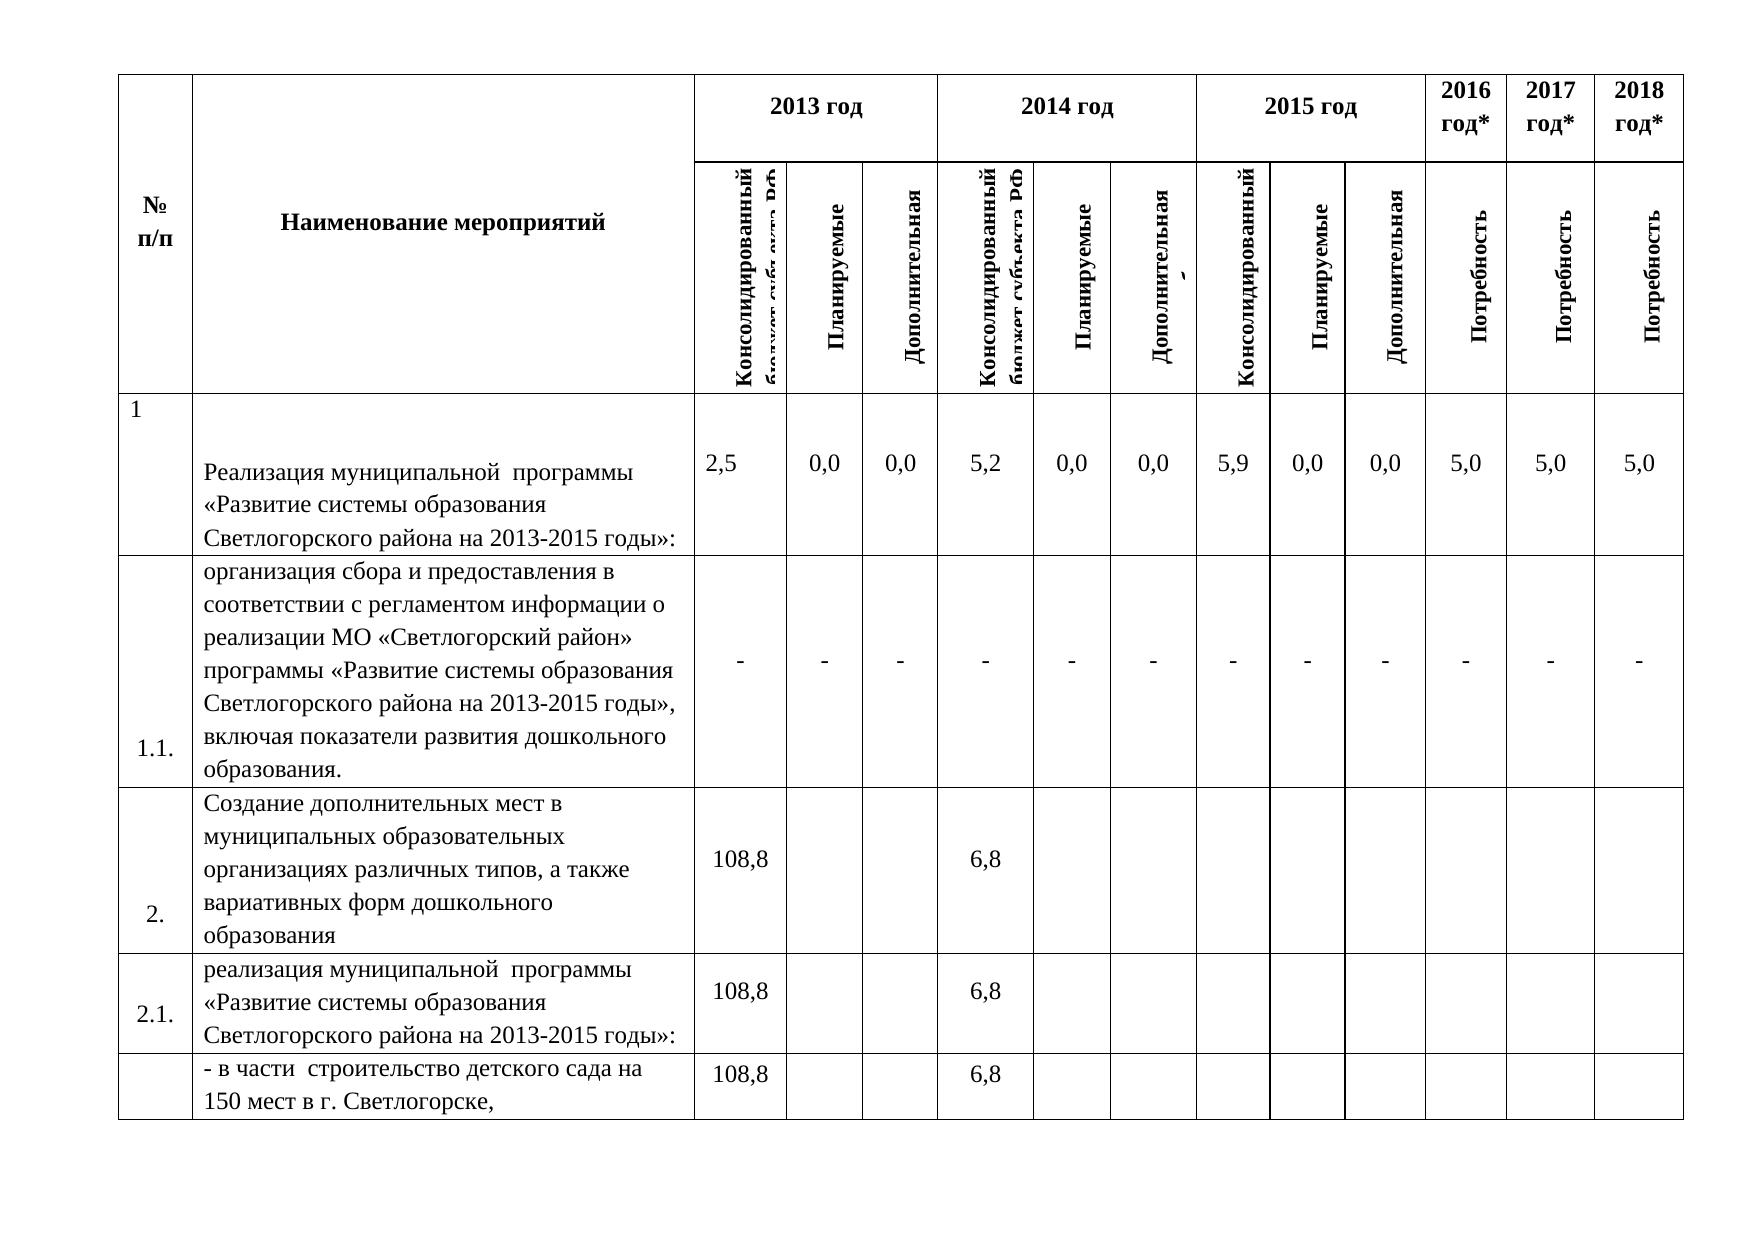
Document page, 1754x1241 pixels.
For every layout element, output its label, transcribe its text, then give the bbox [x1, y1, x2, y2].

table_cell [1595, 1054, 1683, 1119]
table_cell [863, 788, 937, 953]
table_cell - [1271, 556, 1344, 787]
table_cell 5,0 [1507, 394, 1594, 555]
table_cell Реализация муниципальной программы «Развитие системы образования Светлогорского района на 2013-2015 годы»: [193, 394, 694, 555]
table_cell [1346, 788, 1425, 953]
table_cell 6,8 [938, 788, 1033, 953]
table_cell - [1507, 556, 1594, 787]
table_cell 108,8 [695, 954, 786, 1052]
table_cell [1111, 954, 1196, 1052]
table_cell - в части строительство детского сада на 150 мест в г. Светлогорске, [193, 1054, 694, 1119]
table_cell 108,8 [695, 788, 786, 953]
table_cell [863, 1054, 937, 1119]
table_header 2016 год* [1426, 75, 1506, 161]
table_header 2017 год* [1507, 75, 1594, 161]
table_cell [1034, 788, 1110, 953]
table_cell 0,0 [863, 394, 937, 555]
table_cell [1595, 954, 1683, 1052]
table_cell [1271, 1054, 1344, 1119]
table_cell [1346, 1054, 1425, 1119]
table_cell [1197, 954, 1269, 1052]
table_cell [787, 954, 862, 1052]
table_cell [1111, 788, 1196, 953]
table_cell Консолидированный бюджет субъекта РФ [695, 163, 786, 393]
table_cell [1507, 788, 1594, 953]
table_cell [119, 1054, 192, 1119]
table_cell Потребность [1426, 163, 1506, 393]
table_cell [1426, 1054, 1506, 1119]
table_header 2013 год [695, 75, 937, 161]
table_cell [863, 954, 937, 1052]
table_cell 0,0 [1271, 394, 1344, 555]
table_cell Потребность [1507, 163, 1594, 393]
table_cell [1507, 1054, 1594, 1119]
table_cell [787, 1054, 862, 1119]
table_cell Планируемые внебюджетные средства [787, 163, 862, 393]
table_cell [1346, 954, 1425, 1052]
table_cell [1426, 954, 1506, 1052]
table_cell - [787, 556, 862, 787]
table_cell 6,8 [938, 1054, 1033, 1119]
table_cell [1507, 954, 1594, 1052]
table_header Наименование мероприятий [193, 75, 694, 393]
table_cell 5,0 [1426, 394, 1506, 555]
table_cell Дополнительная потребность [1111, 163, 1196, 393]
table_cell Консолидированный бюджет субъекта РФ [1197, 163, 1269, 393]
table_cell [1197, 788, 1269, 953]
table_header 2018 год* [1595, 75, 1683, 161]
table_cell 2,5 [695, 394, 786, 555]
table_cell Потребность [1595, 163, 1683, 393]
table_cell [1034, 954, 1110, 1052]
table_cell [1111, 1054, 1196, 1119]
table_header № п/п [119, 75, 192, 393]
table_cell Консолидированный бюджет субъекта РФ [938, 163, 1033, 393]
table_cell 5,2 [938, 394, 1033, 555]
table_cell - [1346, 556, 1425, 787]
table_cell [1271, 788, 1344, 953]
table_cell 1 [119, 394, 192, 555]
table_cell Создание дополнительных мест в муниципальных образовательных организациях различных типов, а также вариативных форм дошкольного образования [193, 788, 694, 953]
table_cell 0,0 [787, 394, 862, 555]
table_cell организация сбора и предоставления в соответствии с регламентом информации о реализации МО «Светлогорский район» программы «Развитие системы образования Светлогорского района на 2013-2015 годы», включая показатели развития дошкольного образования. [193, 556, 694, 787]
table_cell - [938, 556, 1033, 787]
table_cell - [1197, 556, 1269, 787]
table_cell [1034, 1054, 1110, 1119]
table_cell [1197, 1054, 1269, 1119]
table_cell - [1426, 556, 1506, 787]
table_cell Дополнительная потребность [1346, 163, 1425, 393]
table_cell Дополнительная потребность [863, 163, 937, 393]
table_cell 1.1. [119, 556, 192, 787]
table_cell 2. [119, 788, 192, 953]
table_cell Планируемые внебюджетные средства [1034, 163, 1110, 393]
table_cell [1595, 788, 1683, 953]
table_header 2014 год [938, 75, 1196, 161]
table_cell 2.1. [119, 954, 192, 1052]
table_cell - [1595, 556, 1683, 787]
table_cell 5,9 [1197, 394, 1269, 555]
table_cell 5,0 [1595, 394, 1683, 555]
table_header 2015 год [1197, 75, 1425, 161]
table_cell - [695, 556, 786, 787]
table_cell 6,8 [938, 954, 1033, 1052]
table_cell реализация муниципальной программы «Развитие системы образования Светлогорского района на 2013-2015 годы»: [193, 954, 694, 1052]
table_cell - [1111, 556, 1196, 787]
table_cell - [1034, 556, 1110, 787]
table_cell 0,0 [1346, 394, 1425, 555]
table_cell [1426, 788, 1506, 953]
table_cell [787, 788, 862, 953]
table_cell [1271, 954, 1344, 1052]
table_cell Планируемые внебюджетные средства [1271, 163, 1344, 393]
table_cell 0,0 [1034, 394, 1110, 555]
table_cell - [863, 556, 937, 787]
table_cell 0,0 [1111, 394, 1196, 555]
table_cell 108,8 [695, 1054, 786, 1119]
